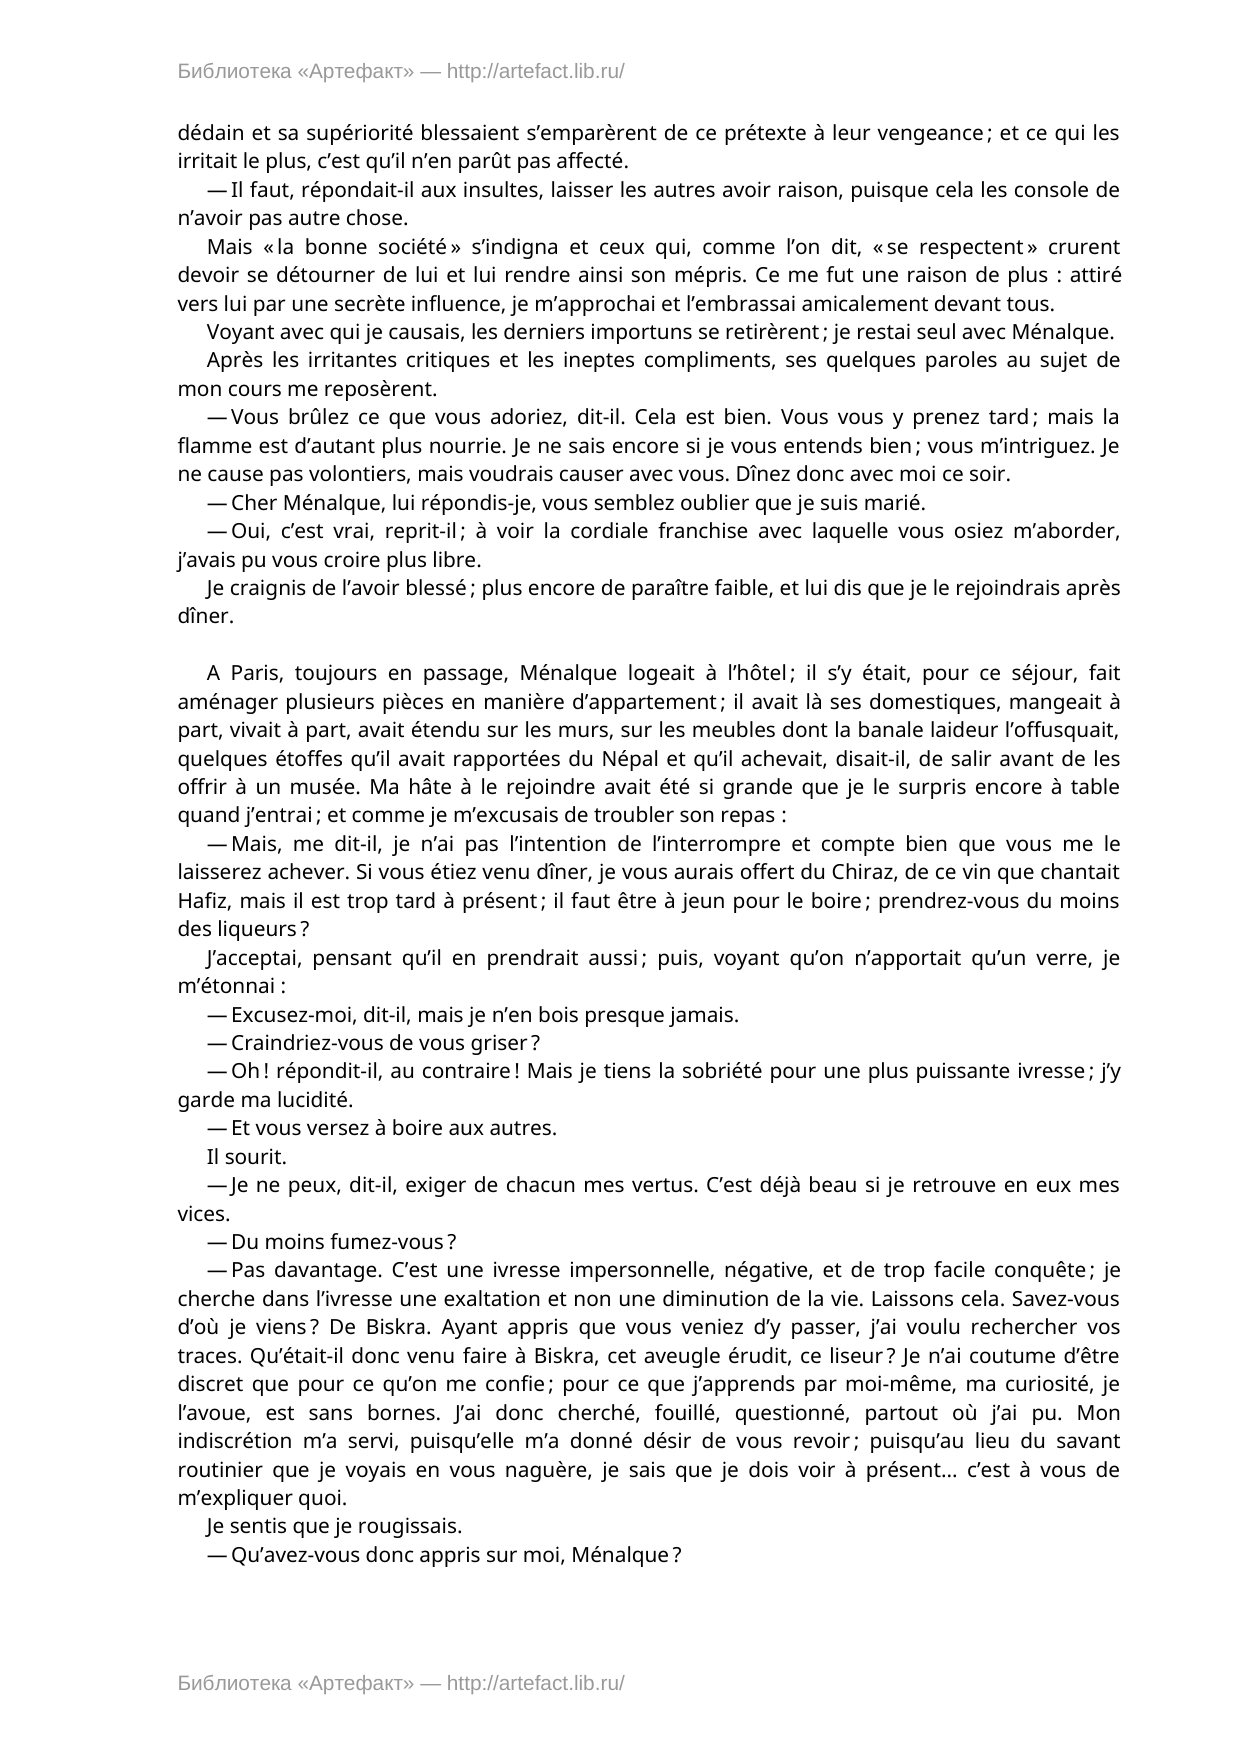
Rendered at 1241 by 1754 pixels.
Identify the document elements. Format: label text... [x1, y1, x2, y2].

text A Paris, toujours en passage, Ménalque logeait à l’hôtel ; il s’y était, pour ce séjour, fait aménager plusieurs pièces en manière d’appartement ; il avait là ses domestiques, mangeait à part, vivait à part, avait étendu sur les murs, sur les meubles dont la banale laideur l’offusquait, quelques étoffes qu’il avait rapportées du Népal et qu’il achevait, disait-il, de salir avant de les offrir à un musée. Ma hâte à le rejoindre avait été si grande que je le surpris encore à table quand j’entrai ; et comme je m’excusais de troubler son repas : [177, 658, 1122, 829]
text — Je ne peux, dit-il, exiger de chacun mes vertus. C’est déjà beau si je retrouve en eux mes vices. [177, 1170, 1122, 1227]
text Il sourit. [177, 1142, 1122, 1170]
text — Qu’avez-vous donc appris sur moi, Ménalque ? [177, 1540, 1122, 1568]
text — Il faut, répondait-il aux insultes, laisser les autres avoir raison, puisque cela les console de n’avoir pas autre chose. [177, 175, 1122, 232]
text — Et vous versez à boire aux autres. [177, 1113, 1122, 1142]
text J’acceptai, pensant qu’il en prendrait aussi ; puis, voyant qu’on n’apportait qu’un verre, je m’étonnai : [177, 943, 1122, 1000]
text — Cher Ménalque, lui répondis-je, vous semblez oublier que je suis marié. [177, 488, 1122, 516]
text — Du moins fumez-vous ? [177, 1227, 1122, 1256]
text — Craindriez-vous de vous griser ? [177, 1028, 1122, 1057]
text — Oh ! répondit-il, au contraire ! Mais je tiens la sobriété pour une plus puissante ivresse ; j’y garde ma lucidité. [177, 1057, 1122, 1113]
text — Pas davantage. C’est une ivresse impersonnelle, négative, et de trop facile conquête ; je cherche dans l’ivresse une exaltation et non une diminution de la vie. Laissons cela. Savez-vous d’où je viens ? De Biskra. Ayant appris que vous veniez d’y passer, j’ai voulu rechercher vos traces. Qu’était-il donc venu faire à Biskra, cet aveugle érudit, ce liseur ? Je n’ai coutume d’être discret que pour ce qu’on me confie ; pour ce que j’apprends par moi-même, ma curiosité, je l’avoue, est sans bornes. J’ai donc cherché, fouillé, questionné, partout où j’ai pu. Mon indiscrétion m’a servi, puisqu’elle m’a donné désir de vous revoir ; puisqu’au lieu du savant routinier que je voyais en vous naguère, je sais que je dois voir à présent... c’est à vous de m’expliquer quoi. [177, 1256, 1122, 1512]
text — Excusez-moi, dit-il, mais je n’en bois presque jamais. [177, 1000, 1122, 1028]
text Je sentis que je rougissais. [177, 1512, 1122, 1540]
text Je craignis de l’avoir blessé ; plus encore de paraître faible, et lui dis que je le rejoindrais après dîner. [177, 573, 1122, 630]
text — Vous brûlez ce que vous adoriez, dit-il. Cela est bien. Vous vous y prenez tard ; mais la flamme est d’autant plus nourrie. Je ne sais encore si je vous entends bien ; vous m’intriguez. Je ne cause pas volontiers, mais voudrais causer avec vous. Dînez donc avec moi ce soir. [177, 402, 1122, 488]
text — Oui, c’est vrai, reprit-il ; à voir la cordiale franchise avec laquelle vous osiez m’aborder, j’avais pu vous croire plus libre. [177, 516, 1122, 573]
text Voyant avec qui je causais, les derniers importuns se retirèrent ; je restai seul avec Ménalque. [177, 317, 1122, 346]
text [177, 118, 1122, 175]
text — Mais, me dit-il, je n’ai pas l’intention de l’interrompre et compte bien que vous me le laisserez achever. Si vous étiez venu dîner, je vous aurais offert du Chiraz, de ce vin que chantait Hafiz, mais il est trop tard à présent ; il faut être à jeun pour le boire ; prendrez-vous du moins des liqueurs ? [177, 829, 1122, 943]
text Mais « la bonne société » s’indigna et ceux qui, comme l’on dit, « se respectent » crurent devoir se détourner de lui et lui rendre ainsi son mépris. Ce me fut une raison de plus : attiré vers lui par une secrète influence, je m’approchai et l’embrassai amicalement devant tous. [177, 232, 1122, 317]
text Après les irritantes critiques et les ineptes compliments, ses quelques paroles au sujet de mon cours me reposèrent. [177, 346, 1122, 402]
